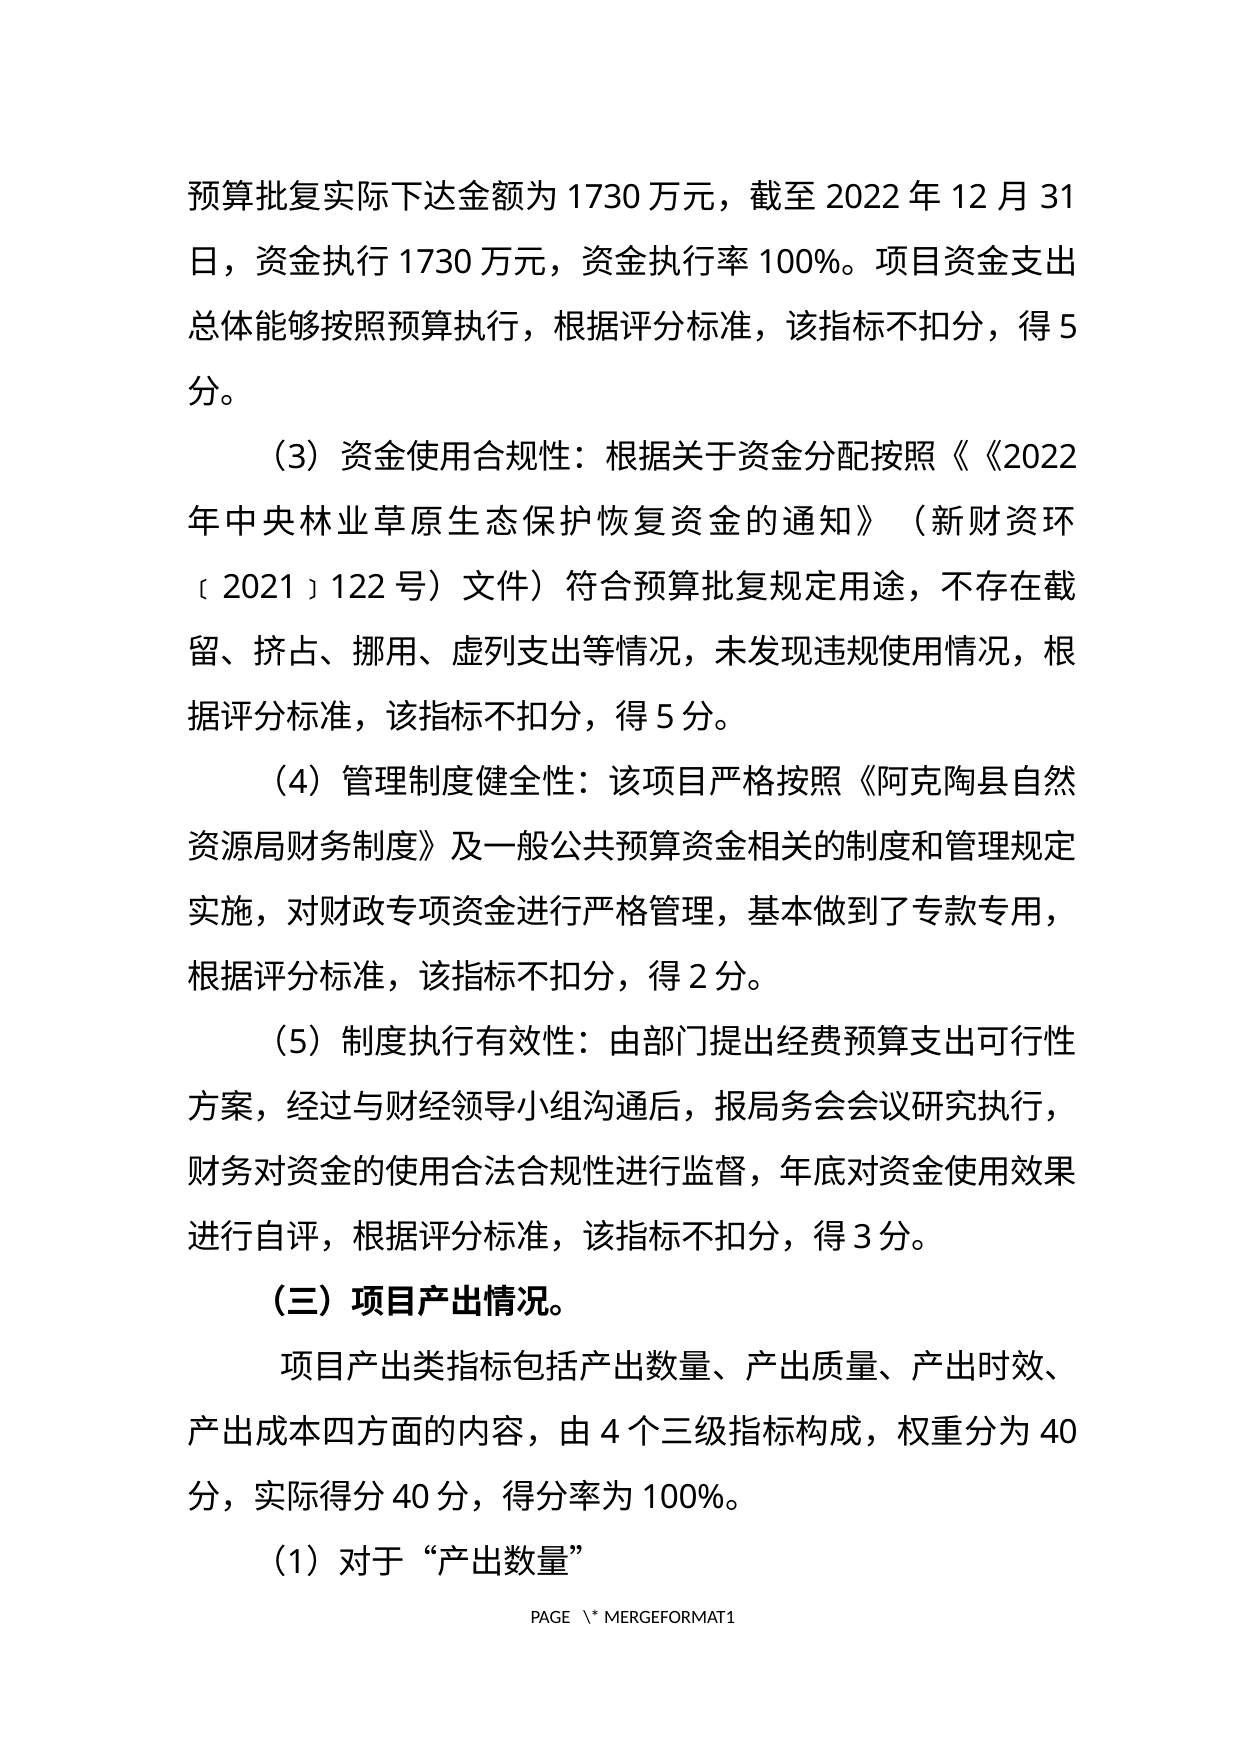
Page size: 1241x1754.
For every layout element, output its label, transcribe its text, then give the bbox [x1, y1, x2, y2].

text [187, 1332, 1078, 1592]
text （三）项目产出情况。 [187, 1267, 1078, 1332]
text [187, 162, 1078, 1267]
